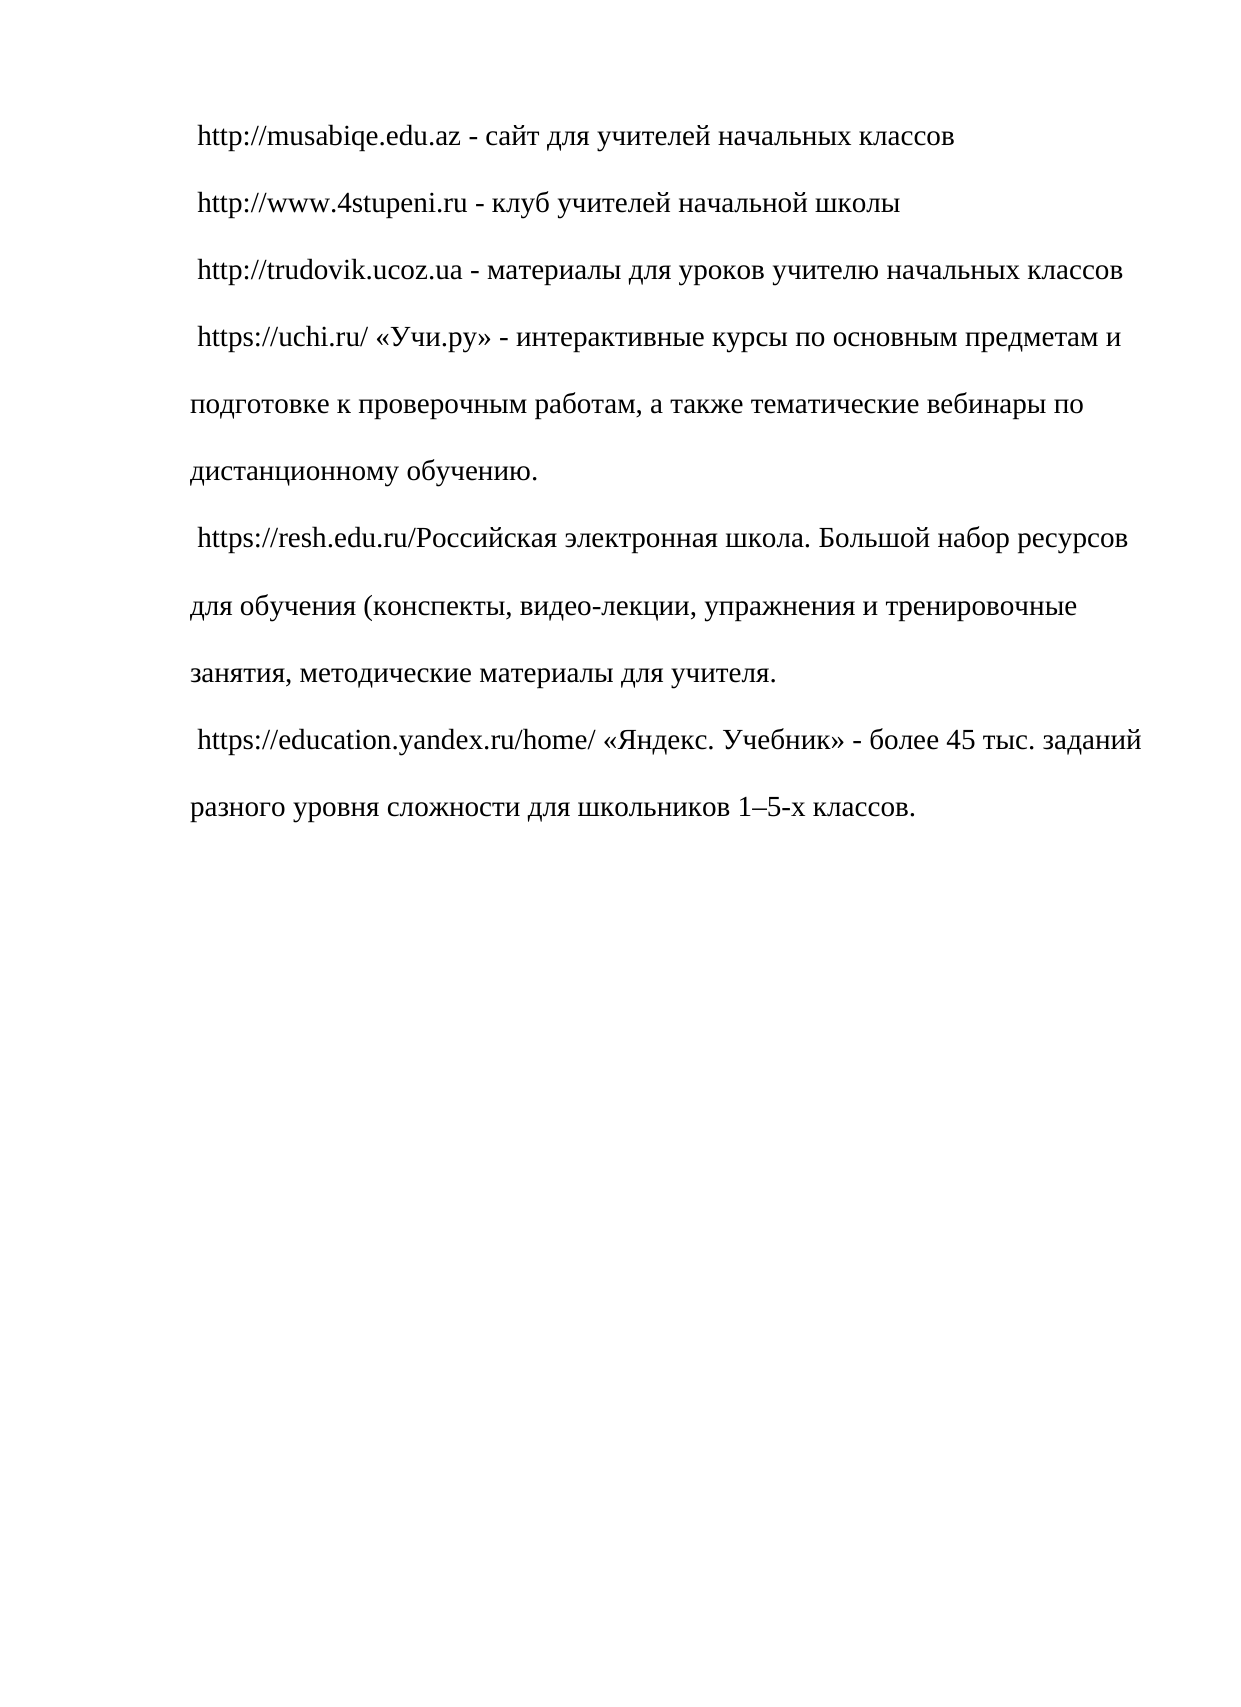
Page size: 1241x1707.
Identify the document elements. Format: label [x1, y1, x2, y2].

text [190, 118, 1152, 878]
